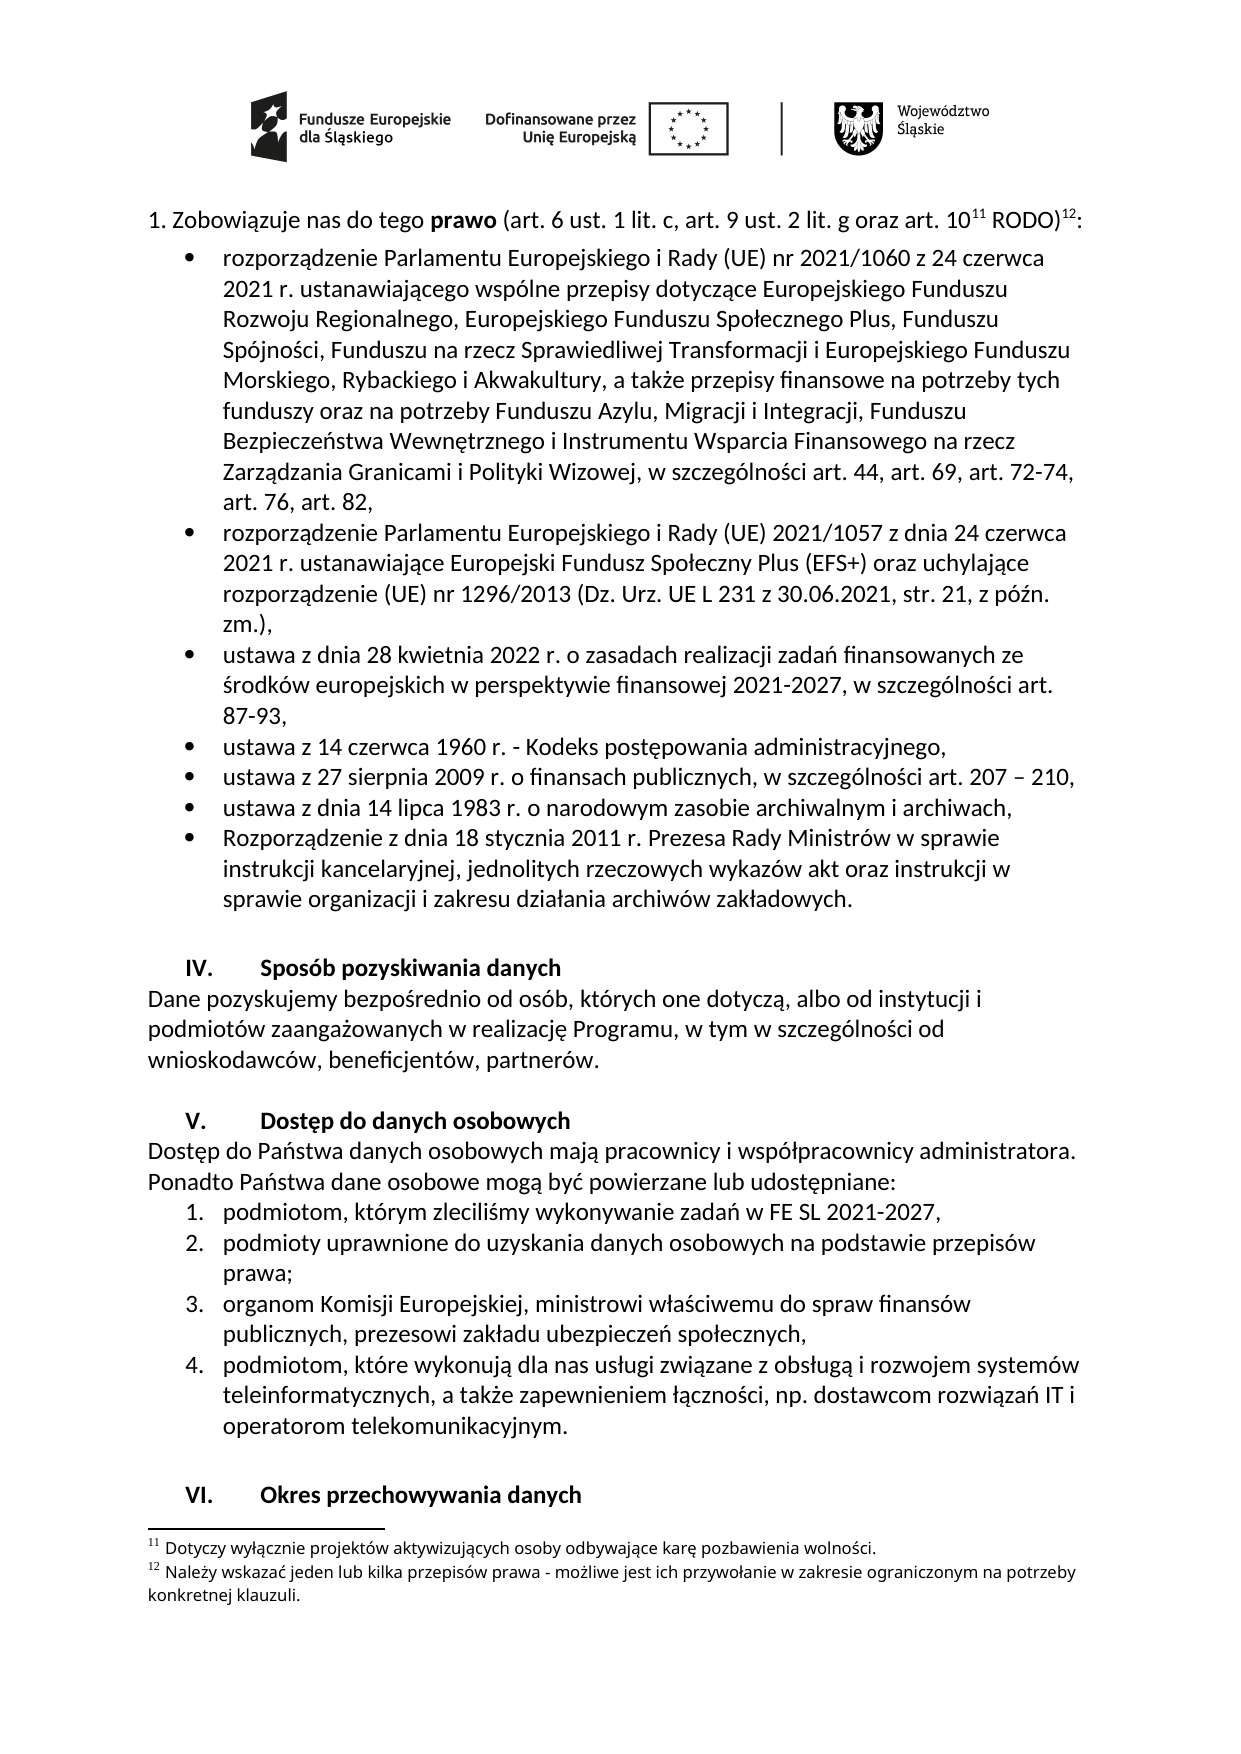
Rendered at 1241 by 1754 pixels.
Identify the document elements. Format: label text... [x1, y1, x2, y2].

list ustawa z dnia 14 lipca 1983 r. o narodowym zasobie archiwalnym i archiwach, [185, 792, 1093, 822]
list podmiotom, które wykonują dla nas usługi związane z obsługą i rozwojem systemów teleinformatycznych, a także zapewnieniem łączności, np. dostawcom rozwiązań IT i operatorom telekomunikacyjnym. [185, 1349, 1093, 1441]
list ustawa z 27 sierpnia 2009 r. o finansach publicznych, w szczególności art. 207 – 210, [185, 761, 1093, 792]
list rozporządzenie Parlamentu Europejskiego i Rady (UE) nr 2021/1060 z 24 czerwca 2021 r. ustanawiającego wspólne przepisy dotyczące Europejskiego Funduszu Rozwoju Regionalnego, Europejskiego Funduszu Społecznego Plus, Funduszu Spójności, Funduszu na rzecz Sprawiedliwej Transformacji i Europejskiego Funduszu Morskiego, Rybackiego i Akwakultury, a także przepisy finansowe na potrzeby tych funduszy oraz na potrzeby Funduszu Azylu, Migracji i Integracji, Funduszu Bezpieczeństwa Wewnętrznego i Instrumentu Wsparcia Finansowego na rzecz Zarządzania Granicami i Polityki Wizowej, w szczególności art. 44, art. 69, art. 72-74, art. 76, art. 82, [185, 242, 1093, 517]
text Dane pozyskujemy bezpośrednio od osób, których one dotyczą, albo od instytucji i podmiotów zaangażowanych w realizację Programu, w tym w szczególności od wnioskodawców, beneficjentów, partnerów. [148, 983, 1093, 1074]
picture [233, 73, 1007, 180]
text Dostęp do Państwa danych osobowych mają pracownicy i współpracownicy administratora. Ponadto Państwa dane osobowe mogą być powierzane lub udostępniane: [148, 1135, 1093, 1196]
list rozporządzenie Parlamentu Europejskiego i Rady (UE) 2021/1057 z dnia 24 czerwca 2021 r. ustanawiające Europejski Fundusz Społeczny Plus (EFS+) oraz uchylające rozporządzenie (UE) nr 1296/2013 (Dz. Urz. UE L 231 z 30.06.2021, str. 21, z późn. zm.), [185, 517, 1093, 639]
list Dostęp do danych osobowych [185, 1105, 1093, 1135]
list ustawa z dnia 28 kwietnia 2022 r. o zasadach realizacji zadań finansowanych ze środków europejskich w perspektywie finansowej 2021-2027, w szczególności art. 87-93, [185, 639, 1093, 731]
list ustawa z 14 czerwca 1960 r. - Kodeks postępowania administracyjnego, [185, 731, 1093, 761]
list podmioty uprawnione do uzyskania danych osobowych na podstawie przepisów prawa; [185, 1227, 1093, 1288]
list Sposób pozyskiwania danych [185, 952, 1093, 983]
list Okres przechowywania danych [185, 1479, 1093, 1510]
list Rozporządzenie z dnia 18 stycznia 2011 r. Prezesa Rady Ministrów w sprawie instrukcji kancelaryjnej, jednolitych rzeczowych wykazów akt oraz instrukcji w sprawie organizacji i zakresu działania archiwów zakładowych. [185, 822, 1093, 914]
list organom Komisji Europejskiej, ministrowi właściwemu do spraw finansów publicznych, prezesowi zakładu ubezpieczeń społecznych, [185, 1288, 1093, 1349]
list podmiotom, którym zleciliśmy wykonywanie zadań w FE SL 2021-2027, [185, 1196, 1093, 1227]
text 1. Zobowiązuje nas do tego prawo (art. 6 ust. 1 lit. c, art. 9 ust. 2 lit. g oraz art. 10 RODO): [148, 204, 1093, 234]
